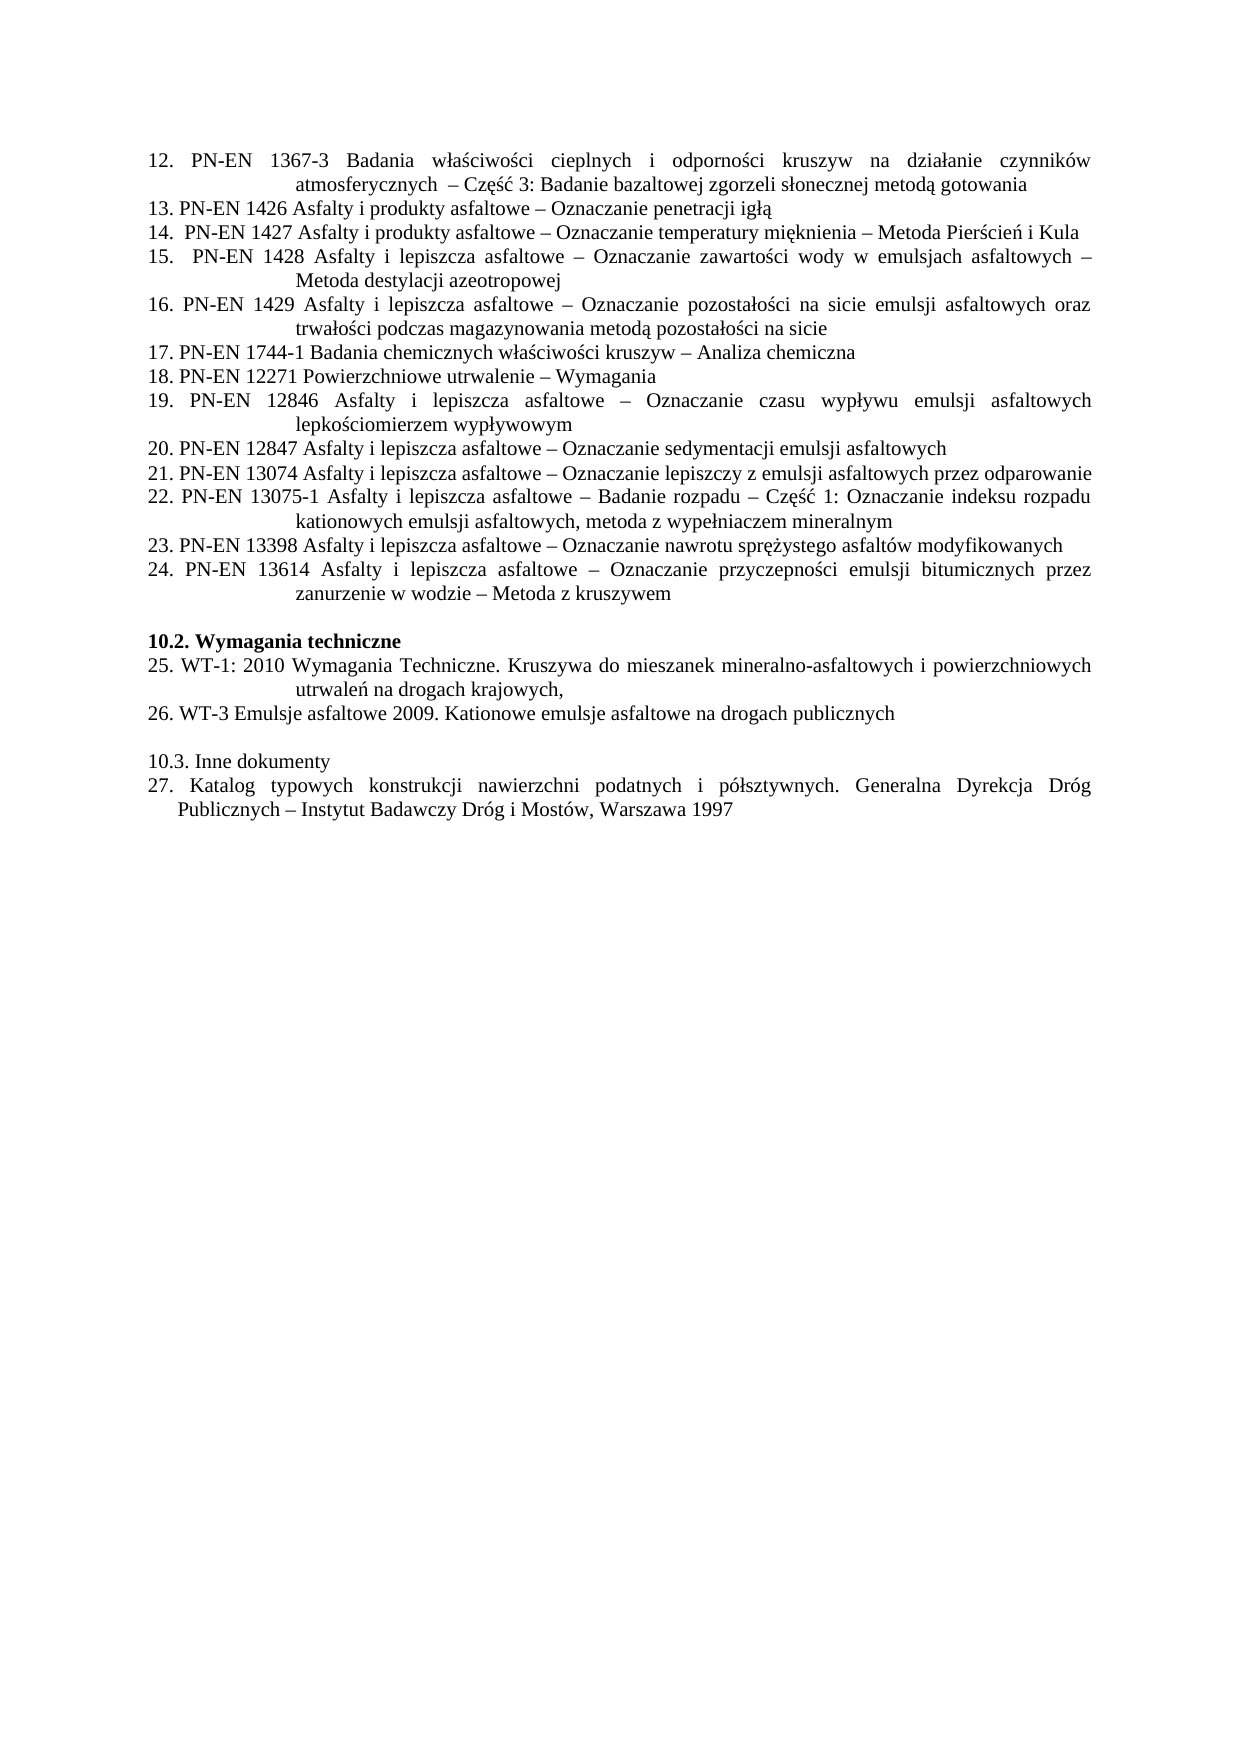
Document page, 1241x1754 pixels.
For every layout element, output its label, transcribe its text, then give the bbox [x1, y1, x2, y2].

text 16. PN-EN 1429 Asfalty i lepiszcza asfaltowe – Oznaczanie pozostałości na sicie emulsji asfaltowych oraz trwałości podczas magazynowania metodą pozostałości na sicie [148, 292, 1093, 340]
text 19. PN-EN 12846 Asfalty i lepiszcza asfaltowe – Oznaczanie czasu wypływu emulsji asfaltowych lepkościomierzem wypływowym [148, 388, 1093, 436]
text 20. PN-EN 12847 Asfalty i lepiszcza asfaltowe – Oznaczanie sedymentacji emulsji asfaltowych [148, 436, 1093, 460]
text 27. Katalog typowych konstrukcji nawierzchni podatnych i półsztywnych. Generalna Dyrekcja Dróg Publicznych – Instytut Badawczy Dróg i Mostów, Warszawa 1997 [148, 773, 1093, 821]
text 18. PN-EN 12271 Powierzchniowe utrwalenie – Wymagania [148, 364, 1093, 388]
text 21. PN-EN 13074 Asfalty i lepiszcza asfaltowe – Oznaczanie lepiszczy z emulsji asfaltowych przez odparowanie [148, 460, 1093, 484]
text 17. PN-EN 1744-1 Badania chemicznych właściwości kruszyw – Analiza chemiczna [148, 340, 1093, 364]
text 15. PN-EN 1428 Asfalty i lepiszcza asfaltowe – Oznaczanie zawartości wody w emulsjach asfaltowych – Metoda destylacji azeotropowej [148, 244, 1093, 292]
text 25. WT-1: 2010 Wymagania Techniczne. Kruszywa do mieszanek mineralno-asfaltowych i powierzchniowych utrwaleń na drogach krajowych, [148, 653, 1093, 701]
text 26. WT-3 Emulsje asfaltowe 2009. Kationowe emulsje asfaltowe na drogach publicznych [148, 701, 1093, 725]
text 12. PN-EN 1367-3 Badania właściwości cieplnych i odporności kruszyw na działanie czynników atmosferycznych – Część 3: Badanie bazaltowej zgorzeli słonecznej metodą gotowania [148, 148, 1093, 196]
text 14. PN-EN 1427 Asfalty i produkty asfaltowe – Oznaczanie temperatury mięknienia – Metoda Pierścień i Kula [148, 220, 1093, 244]
text 10.2. Wymagania techniczne [148, 629, 1093, 653]
text 13. PN-EN 1426 Asfalty i produkty asfaltowe – Oznaczanie penetracji igłą [148, 196, 1093, 220]
text 22. PN-EN 13075-1 Asfalty i lepiszcza asfaltowe – Badanie rozpadu – Część 1: Oznaczanie indeksu rozpadu kationowych emulsji asfaltowych, metoda z wypełniaczem mineralnym [148, 484, 1093, 533]
text 10.3. Inne dokumenty [148, 749, 1093, 773]
text 23. PN-EN 13398 Asfalty i lepiszcza asfaltowe – Oznaczanie nawrotu sprężystego asfaltów modyfikowanych [148, 533, 1093, 557]
text 24. PN-EN 13614 Asfalty i lepiszcza asfaltowe – Oznaczanie przyczepności emulsji bitumicznych przez zanurzenie w wodzie – Metoda z kruszywem [148, 557, 1093, 605]
